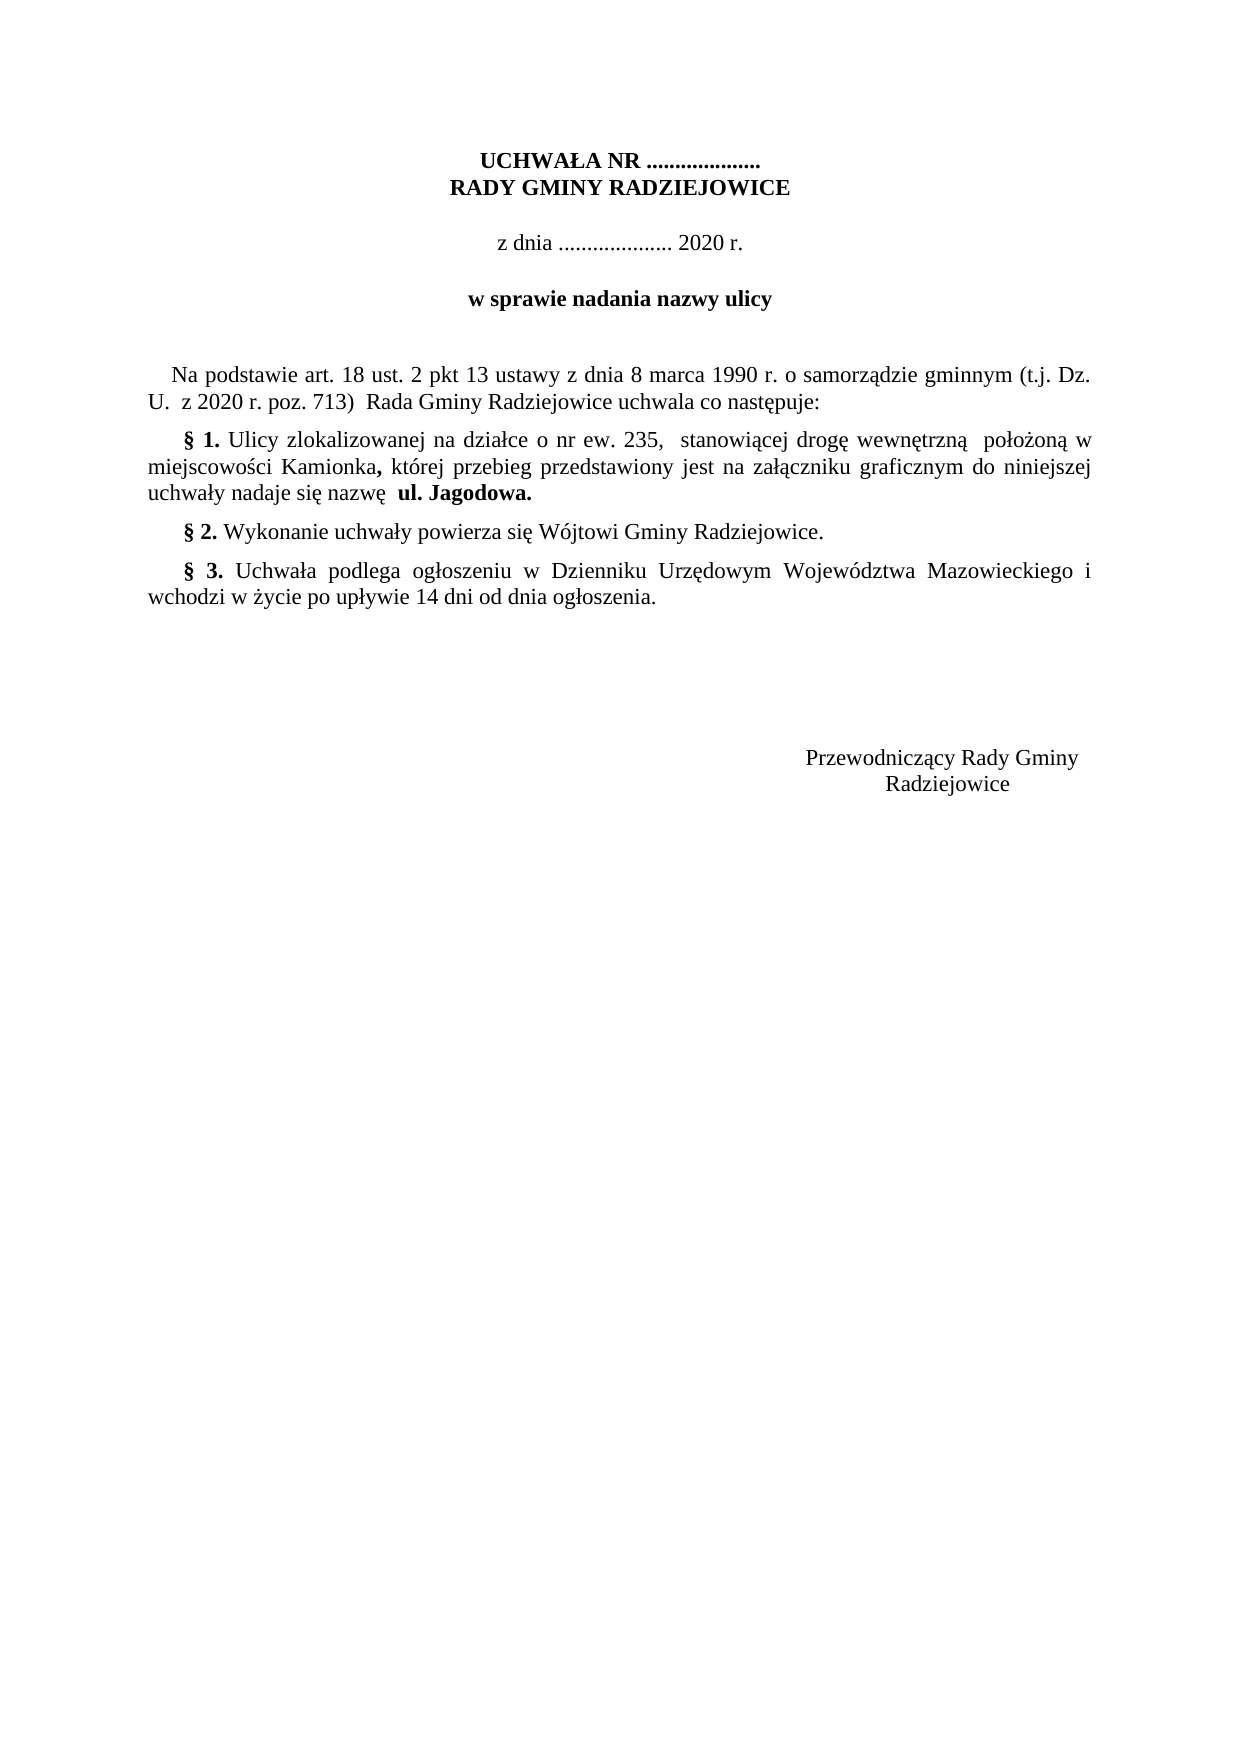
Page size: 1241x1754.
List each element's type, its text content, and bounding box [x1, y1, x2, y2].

text Radziejowice [148, 770, 1093, 797]
text z dnia .................... 2020 r. [148, 229, 1093, 256]
text § 2. Wykonanie uchwały powierza się Wójtowi Gminy Radziejowice. [148, 518, 1093, 544]
text w sprawie nadania nazwy ulicy [148, 285, 1093, 311]
text Uchwała Nr .................... Rady Gminy Radziejowice [148, 148, 1093, 200]
text § 1. Ulicy zlokalizowanej na działce o nr ew. 235, stanowiącej drogę wewnętrzną położoną w miejscowości Kamionka, której przebieg przedstawiony jest na załączniku graficznym do niniejszej uchwały nadaje się nazwę ul. Jagodowa. [148, 427, 1093, 506]
text Przewodniczący Rady Gminy [148, 744, 1093, 770]
text § 3. Uchwała podlega ogłoszeniu w Dzienniku Urzędowym Województwa Mazowieckiego i wchodzi w życie po upływie 14 dni od dnia ogłoszenia. [148, 557, 1093, 610]
text Na podstawie art. 18 ust. 2 pkt 13 ustawy z dnia 8 marca 1990 r. o samorządzie gminnym (t.j. Dz. U. z 2020 r. poz. 713) Rada Gminy Radziejowice uchwala co następuje: [148, 361, 1093, 414]
